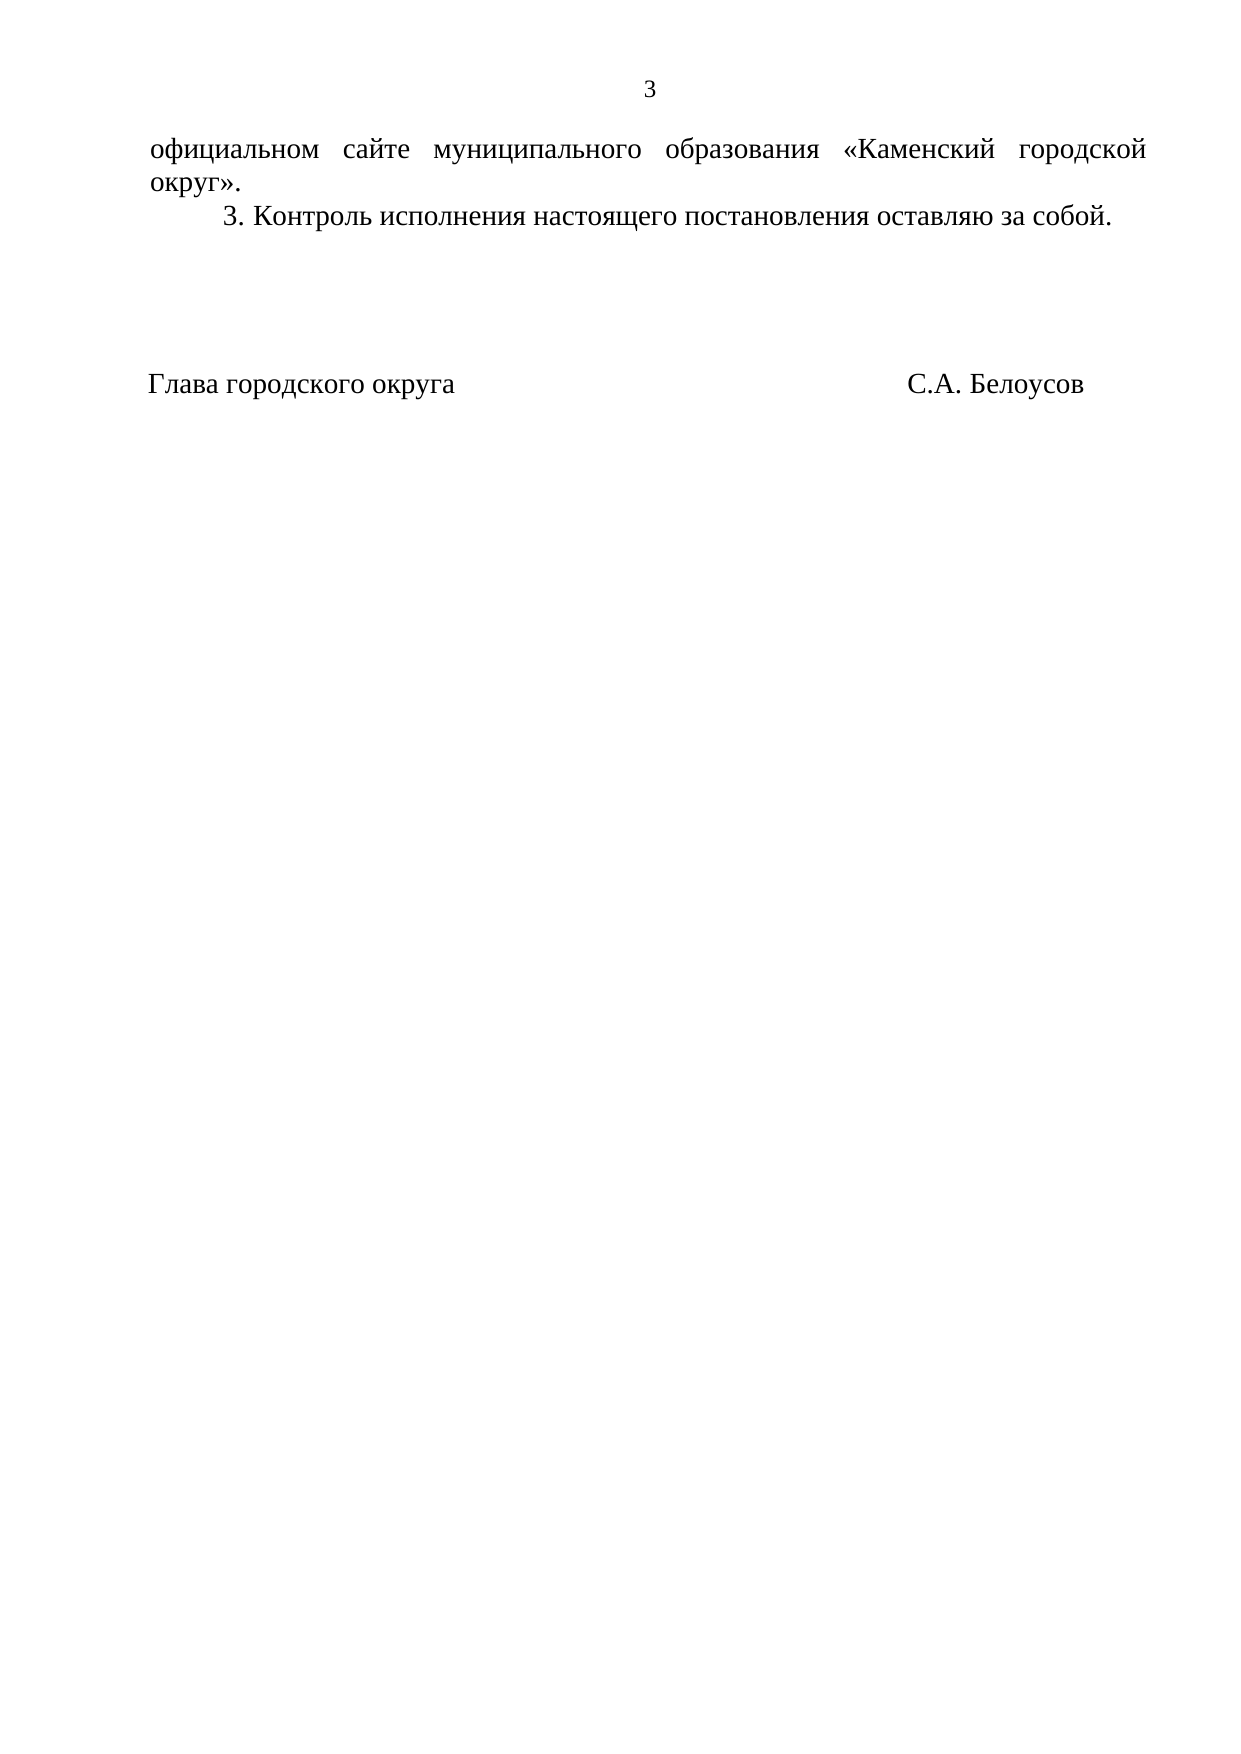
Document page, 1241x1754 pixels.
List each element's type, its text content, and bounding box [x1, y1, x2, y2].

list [150, 131, 1147, 198]
list Контроль исполнения настоящего постановления оставляю за собой. [150, 198, 1147, 232]
text Глава городского округа С.А. Белоусов [148, 366, 1181, 400]
